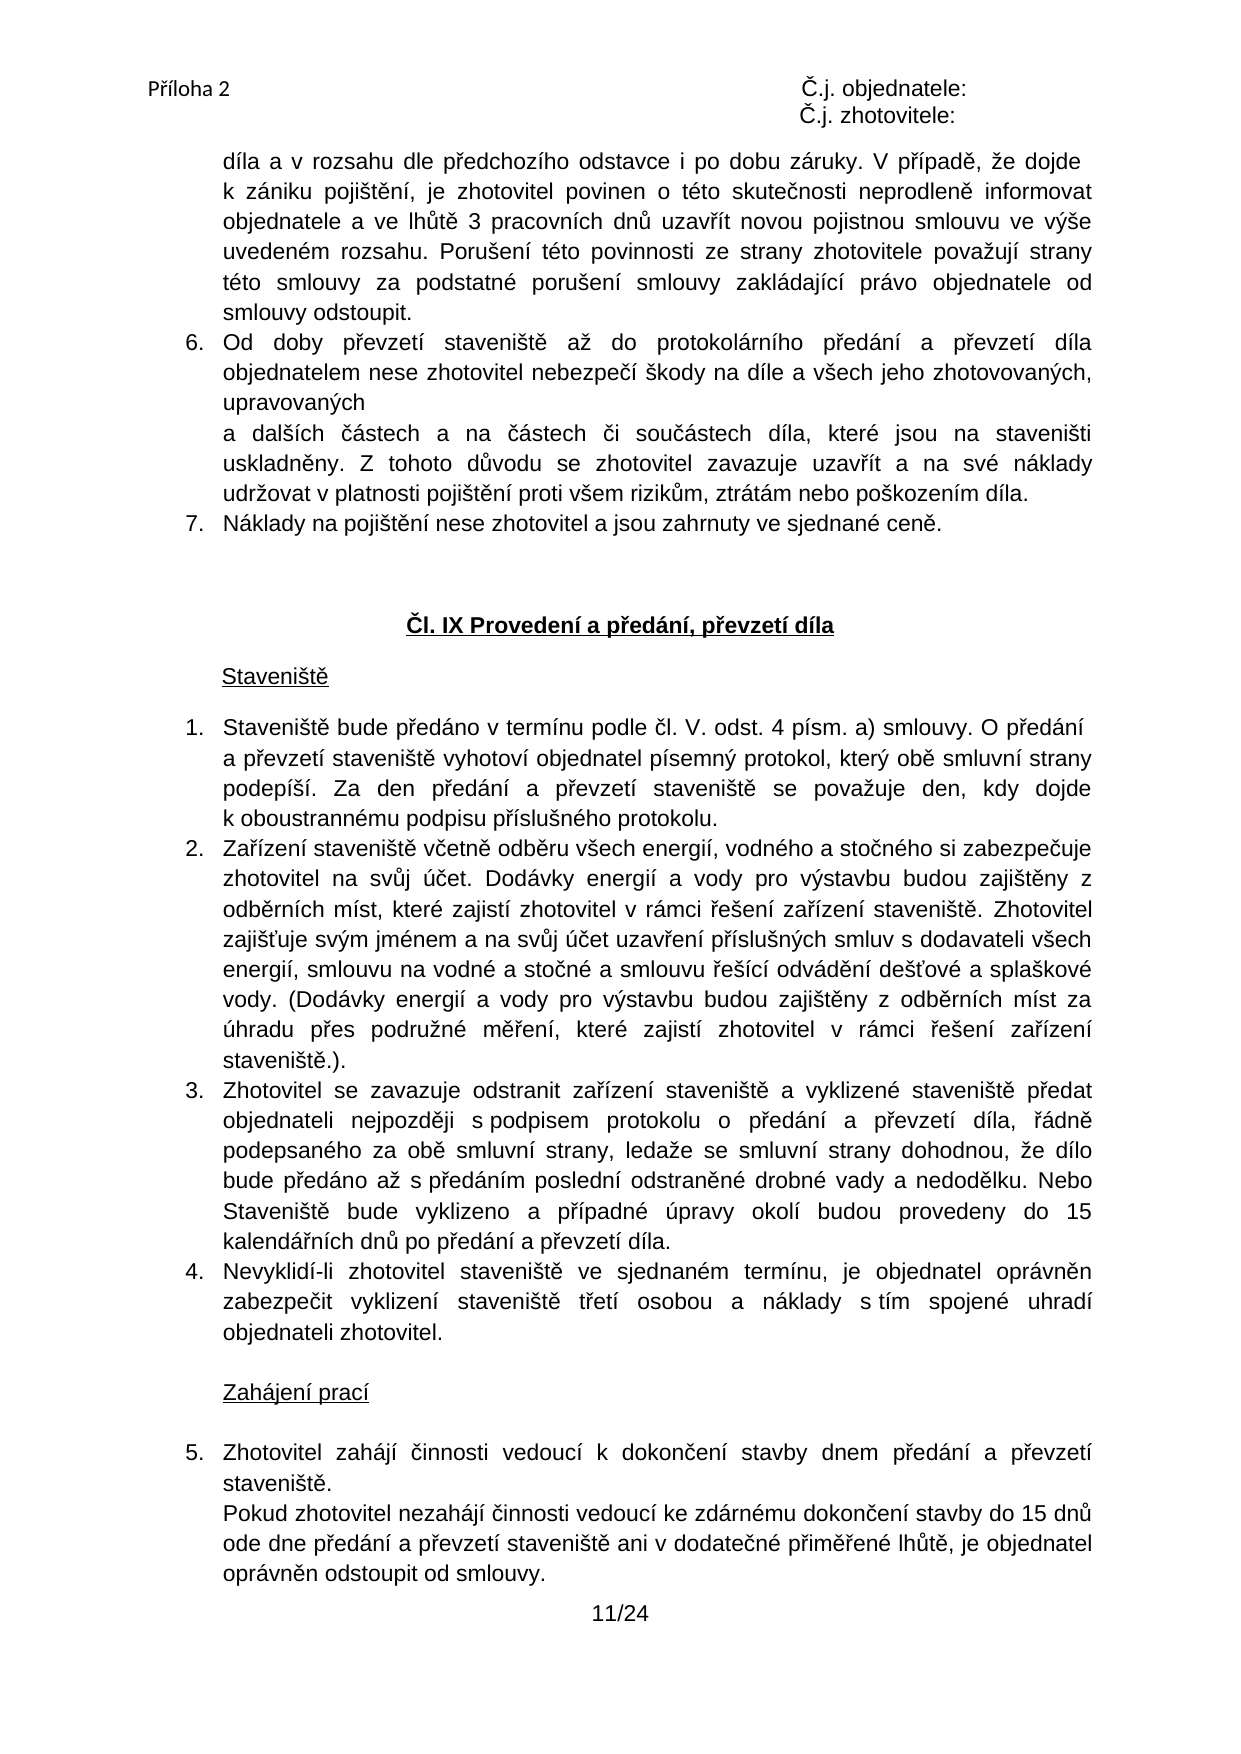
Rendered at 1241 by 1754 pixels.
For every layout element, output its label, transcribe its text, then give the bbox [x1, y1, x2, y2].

list Zhotovitel se zavazuje odstranit zařízení staveniště a vyklizené staveniště předat objednateli nejpozději s podpisem protokolu o předání a převzetí díla, řádně podepsaného za obě smluvní strany, ledaže se smluvní strany dohodnou, že dílo bude předáno až s předáním poslední odstraněné drobné vady a nedodělku. Nebo Staveniště bude vyklizeno a případné úpravy okolí budou provedeny do 15 kalendářních dnů po předání a převzetí díla. [185, 1077, 1093, 1254]
list Staveniště bude předáno v termínu podle čl. V. odst. 4 písm. a) smlouvy. O předání a převzetí staveniště vyhotoví objednatel písemný protokol, který obě smluvní strany podepíší. Za den předání a převzetí staveniště se považuje den, kdy dojde k oboustrannému podpisu příslušného protokolu. [185, 714, 1093, 831]
list Zařízení staveniště včetně odběru všech energií, vodného a stočného si zabezpečuje zhotovitel na svůj účet. Dodávky energií a vody pro výstavbu budou zajištěny z odběrních míst, které zajistí zhotovitel v rámci řešení zařízení staveniště. Zhotovitel zajišťuje svým jménem a na svůj účet uzavření příslušných smluv s dodavateli všech energií, smlouvu na vodné a stočné a smlouvu řešící odvádění dešťové a splaškové vody. (Dodávky energií a vody pro výstavbu budou zajištěny z odběrních míst za úhradu přes podružné měření, které zajistí zhotovitel v rámci řešení zařízení staveniště.). [185, 835, 1093, 1073]
text Čl. IX Provedení a předání, převzetí díla [148, 612, 1093, 638]
text Staveniště [148, 663, 1093, 689]
list Náklady na pojištění nese zhotovitel a jsou zahrnuty ve sjednané ceně. [185, 510, 1093, 536]
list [185, 148, 1093, 325]
list Zhotovitel zahájí činnosti vedoucí k dokončení stavby dnem předání a převzetí staveniště. Pokud zhotovitel nezahájí činnosti vedoucí ke zdárnému dokončení stavby do 15 dnů ode dne předání a převzetí staveniště ani v dodatečné přiměřené lhůtě, je objednatel oprávněn odstoupit od smlouvy. [185, 1439, 1093, 1586]
list Od doby převzetí staveniště až do protokolárního předání a převzetí díla objednatelem nese zhotovitel nebezpečí škody na díle a všech jeho zhotovovaných, upravovaných a dalších částech a na částech či součástech díla, které jsou na staveništi uskladněny. Z tohoto důvodu se zhotovitel zavazuje uzavřít a na své náklady udržovat v platnosti pojištění proti všem rizikům, ztrátám nebo poškozením díla. [185, 329, 1093, 506]
list Zahájení prací [223, 1379, 1093, 1405]
list Nevyklidí-li zhotovitel staveniště ve sjednaném termínu, je objednatel oprávněn zabezpečit vyklizení staveniště třetí osobou a náklady s tím spojené uhradí objednateli zhotovitel. [185, 1258, 1093, 1345]
